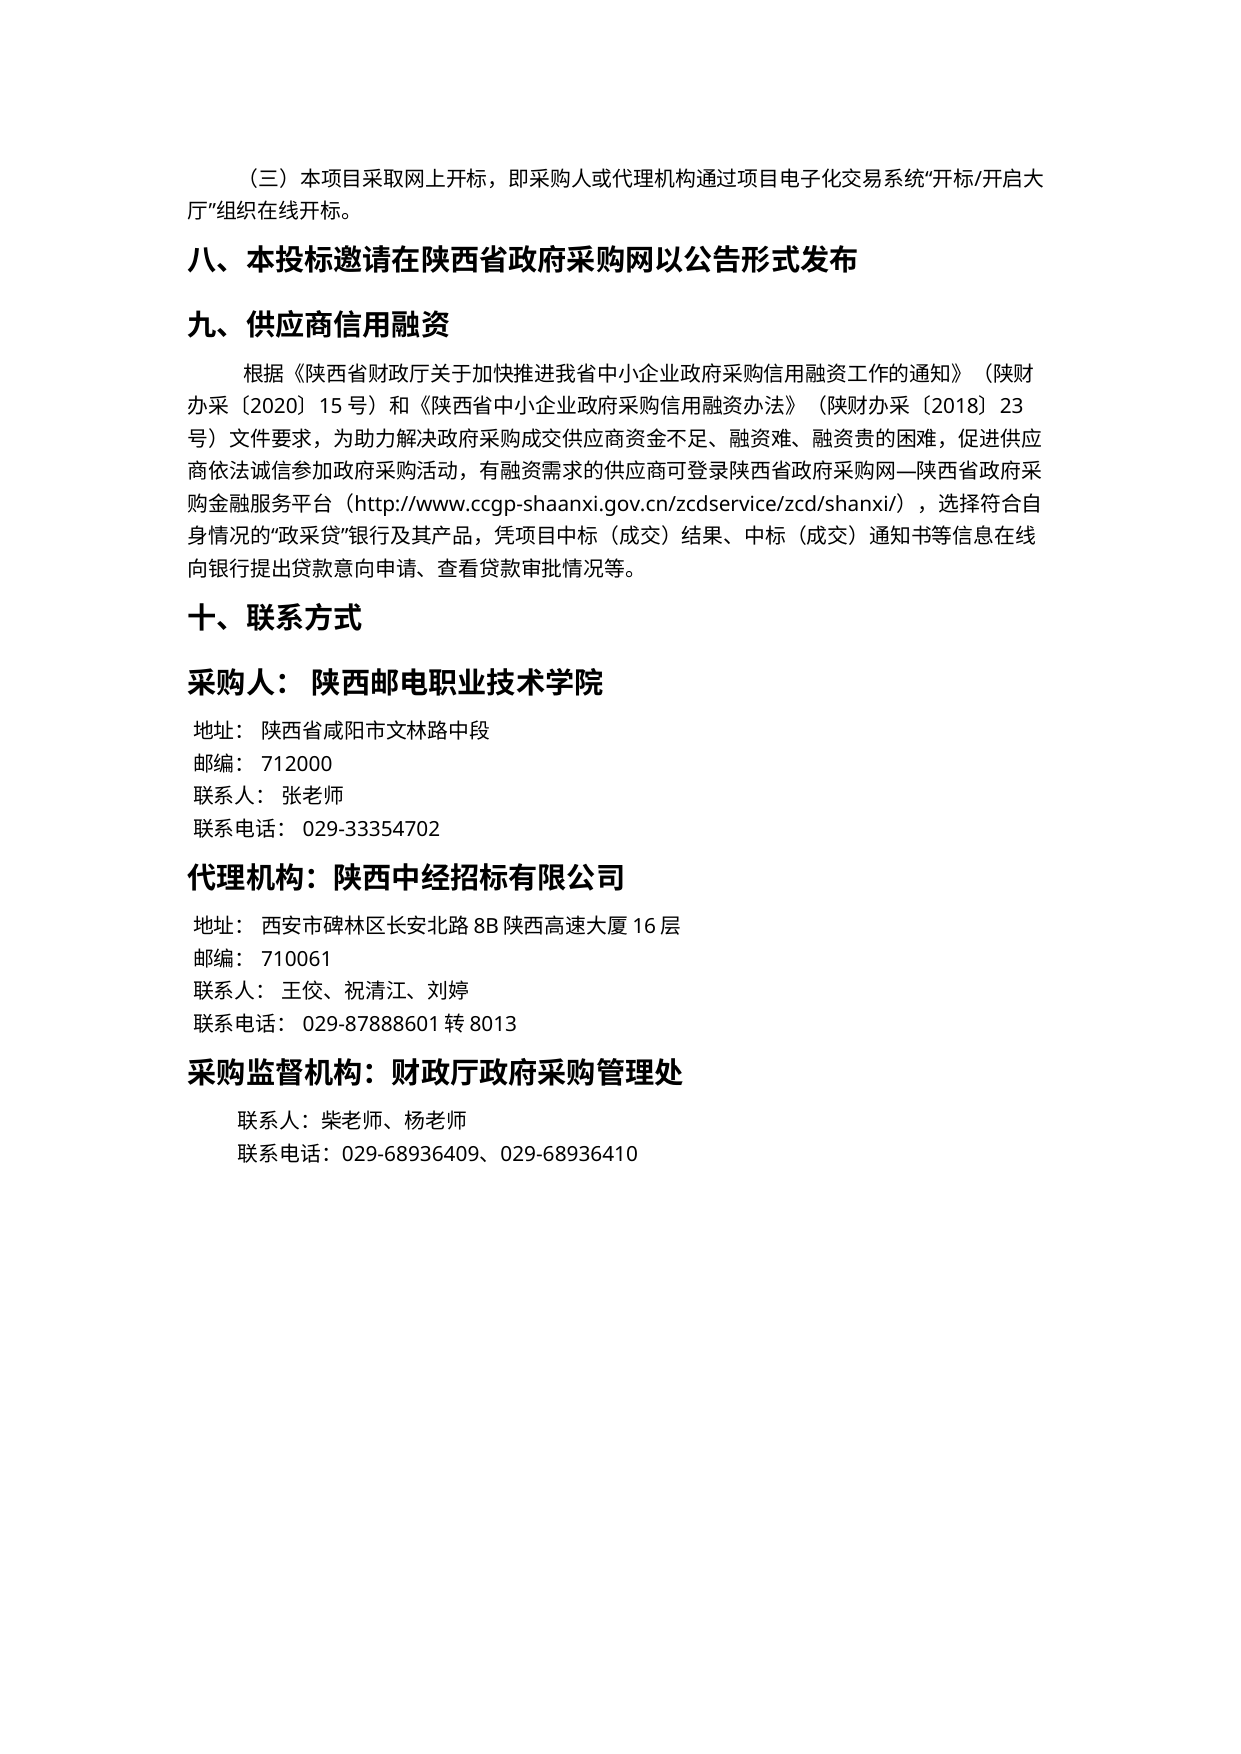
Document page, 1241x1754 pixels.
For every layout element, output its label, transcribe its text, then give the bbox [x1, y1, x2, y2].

text 联系电话： 029-87888601转8013 [187, 1007, 1053, 1039]
text 根据《陕西省财政厅关于加快推进我省中小企业政府采购信用融资工作的通知》（陕财办采〔2020〕15 号）和《陕西省中小企业政府采购信用融资办法》（陕财办采〔2018〕23 号）文件要求，为助力解决政府采购成交供应商资金不足、融资难、融资贵的困难，促进供应商依法诚信参加政府采购活动，有融资需求的供应商可登录陕西省政府采购网—陕西省政府采购金融服务平台（http://www.ccgp-shaanxi.gov.cn/zcdservice/zcd/shanxi/），选择符合自身情况的“政采贷”银行及其产品，凭项目中标（成交）结果、中标（成交）通知书等信息在线向银行提出贷款意向申请、查看贷款审批情况等。 [187, 357, 1053, 584]
text 地址： 西安市碑林区长安北路8B陕西高速大厦16层 [187, 909, 1053, 942]
text 联系电话： 029-33354702 [187, 812, 1053, 844]
text 十、联系方式 [187, 584, 1053, 649]
text 采购监督机构：财政厅政府采购管理处 [187, 1039, 1053, 1104]
text 地址： 陕西省咸阳市文林路中段 [187, 714, 1053, 747]
text 邮编： 710061 [187, 942, 1053, 974]
text 联系人：柴老师、杨老师 [187, 1104, 1053, 1137]
text 八、本投标邀请在陕西省政府采购网以公告形式发布 [187, 227, 1053, 292]
text 联系人： 张老师 [187, 779, 1053, 812]
text （三）本项目采取网上开标，即采购人或代理机构通过项目电子化交易系统“开标/开启大厅”组织在线开标。 [187, 162, 1053, 227]
text 联系人： 王佼、祝清江、刘婷 [187, 974, 1053, 1007]
text 采购人： 陕西邮电职业技术学院 [187, 649, 1053, 714]
text 九、供应商信用融资 [187, 292, 1053, 357]
text 邮编： 712000 [187, 747, 1053, 779]
text 代理机构：陕西中经招标有限公司 [187, 844, 1053, 909]
text 联系电话：029-68936409、029-68936410 [187, 1137, 1053, 1169]
